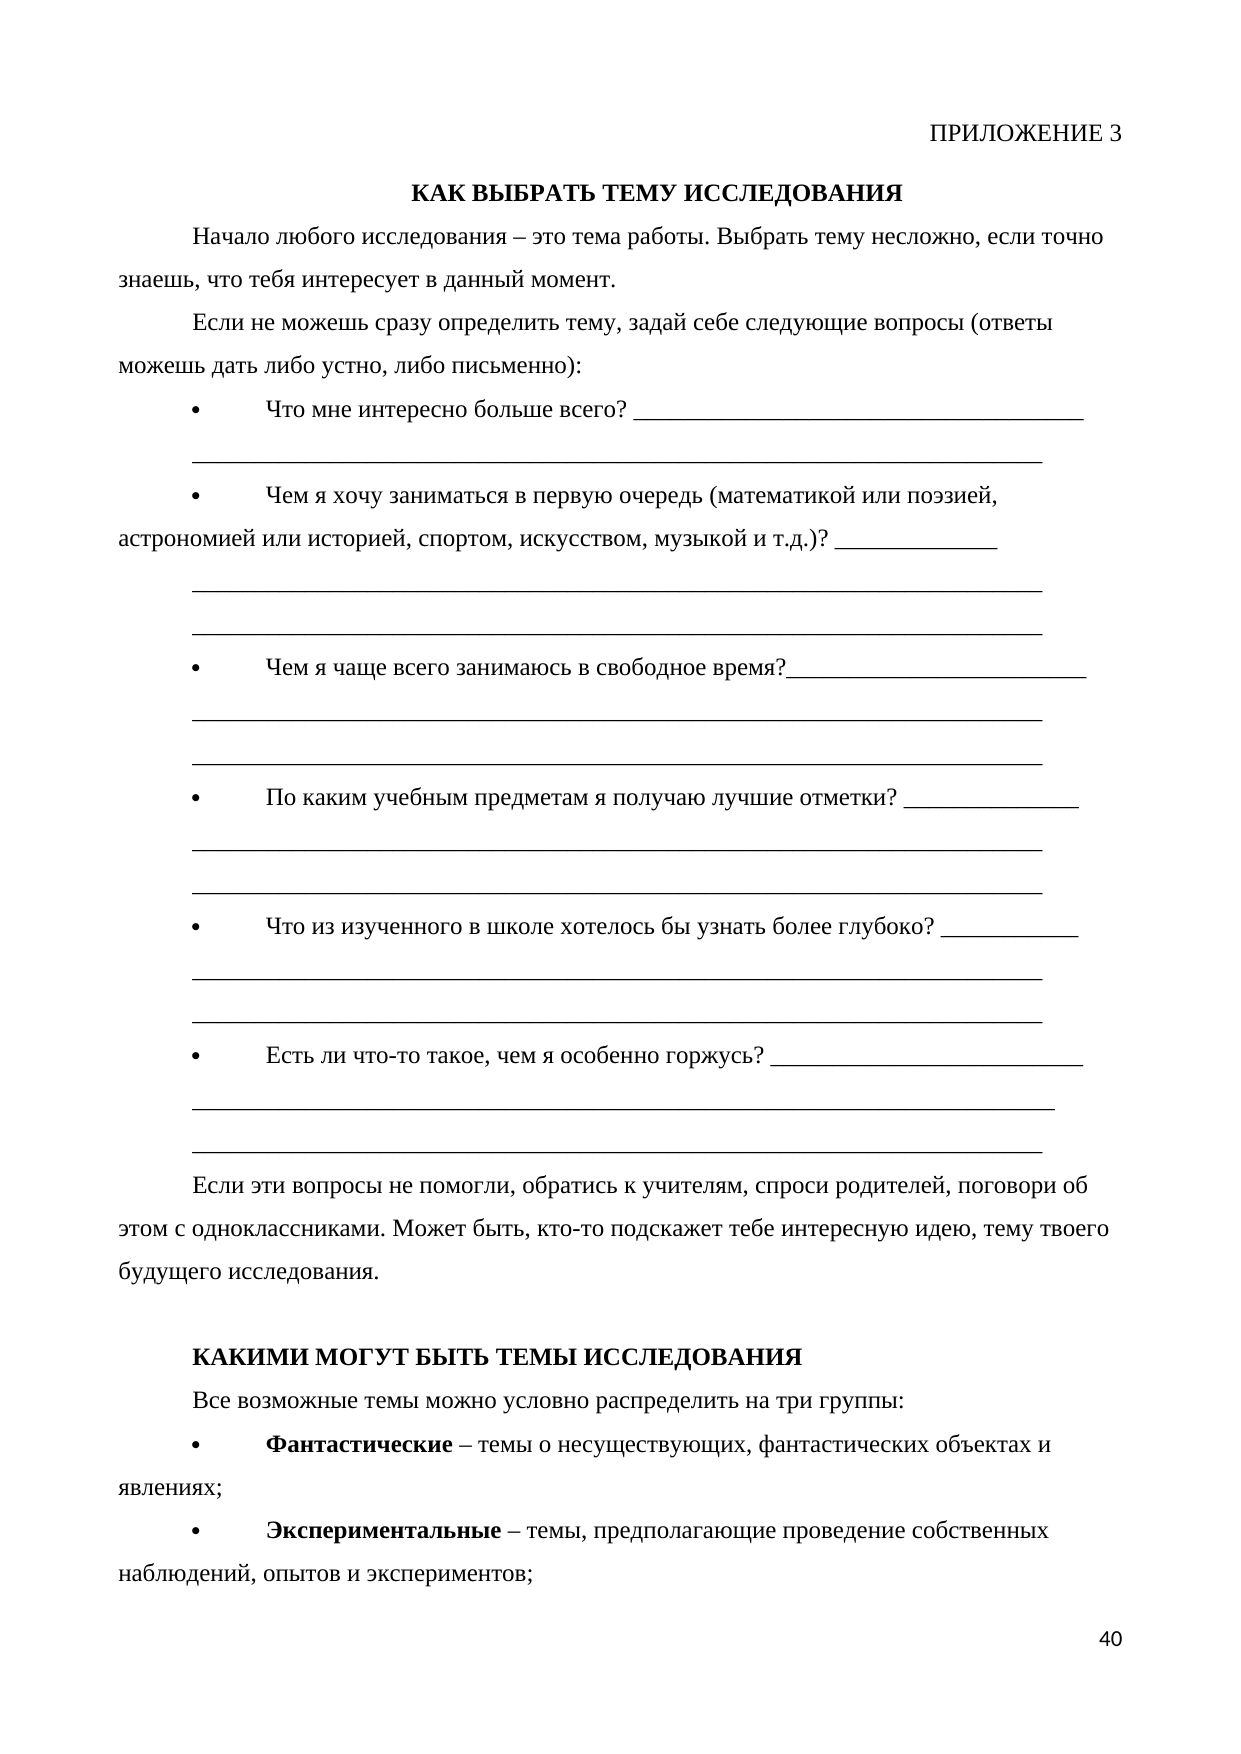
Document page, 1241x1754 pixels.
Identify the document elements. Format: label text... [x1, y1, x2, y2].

text Если эти вопросы не помогли, обратись к учителям, спроси родителей, поговори об этом с одноклассниками. Может быть, кто-то подскажет тебе интересную идею, тему твоего будущего исследования. [118, 1170, 1122, 1285]
list Фантастические – темы о несуществующих, фантастических объектах и явлениях; [118, 1429, 1122, 1501]
list Чем я хочу заниматься в первую очередь (математикой или поэзией, астрономией или историей, спортом, искусством, музыкой и т.д.)? _____________ [118, 480, 1122, 552]
text ____________________________________________________________________ [118, 954, 1122, 983]
text ____________________________________________________________________ [118, 1127, 1122, 1156]
text ____________________________________________________________________ [118, 609, 1122, 638]
list Что мне интересно больше всего? ____________________________________ [118, 394, 1122, 422]
text КАКИМИ МОГУТ БЫТЬ ТЕМЫ ИССЛЕДОВАНИЯ [118, 1342, 1122, 1371]
text ____________________________________________________________________ [118, 437, 1122, 466]
text Все возможные темы можно условно распределить на три группы: [118, 1386, 1122, 1414]
list По каким учебным предметам я получаю лучшие отметки? ______________ [118, 782, 1122, 811]
text ____________________________________________________________________ [118, 868, 1122, 897]
text _____________________________________________________________________ [118, 1084, 1122, 1112]
text Начало любого исследования – это тема работы. Выбрать тему несложно, если точно знаешь, что тебя интересует в данный момент. [118, 221, 1122, 293]
list Есть ли что-то такое, чем я особенно горжусь? _________________________ [118, 1041, 1122, 1069]
text ____________________________________________________________________ [118, 696, 1122, 724]
text ____________________________________________________________________ [118, 566, 1122, 595]
text Если не можешь сразу определить тему, задай себе следующие вопросы (ответы можешь дать либо устно, либо письменно): [118, 307, 1122, 379]
text ____________________________________________________________________ [118, 825, 1122, 854]
list Экспериментальные – темы, предполагающие проведение собственных наблюдений, опытов и экспериментов; [118, 1515, 1122, 1587]
list Что из изученного в школе хотелось бы узнать более глубоко? ___________ [118, 911, 1122, 940]
text ПРИЛОЖЕНИЕ 3 [118, 118, 1122, 147]
list Чем я чаще всего занимаюсь в свободное время?________________________ [118, 652, 1122, 681]
text ____________________________________________________________________ [118, 739, 1122, 767]
text КАК ВЫБРАТЬ ТЕМУ ИССЛЕДОВАНИЯ [118, 178, 1122, 207]
text ____________________________________________________________________ [118, 997, 1122, 1026]
